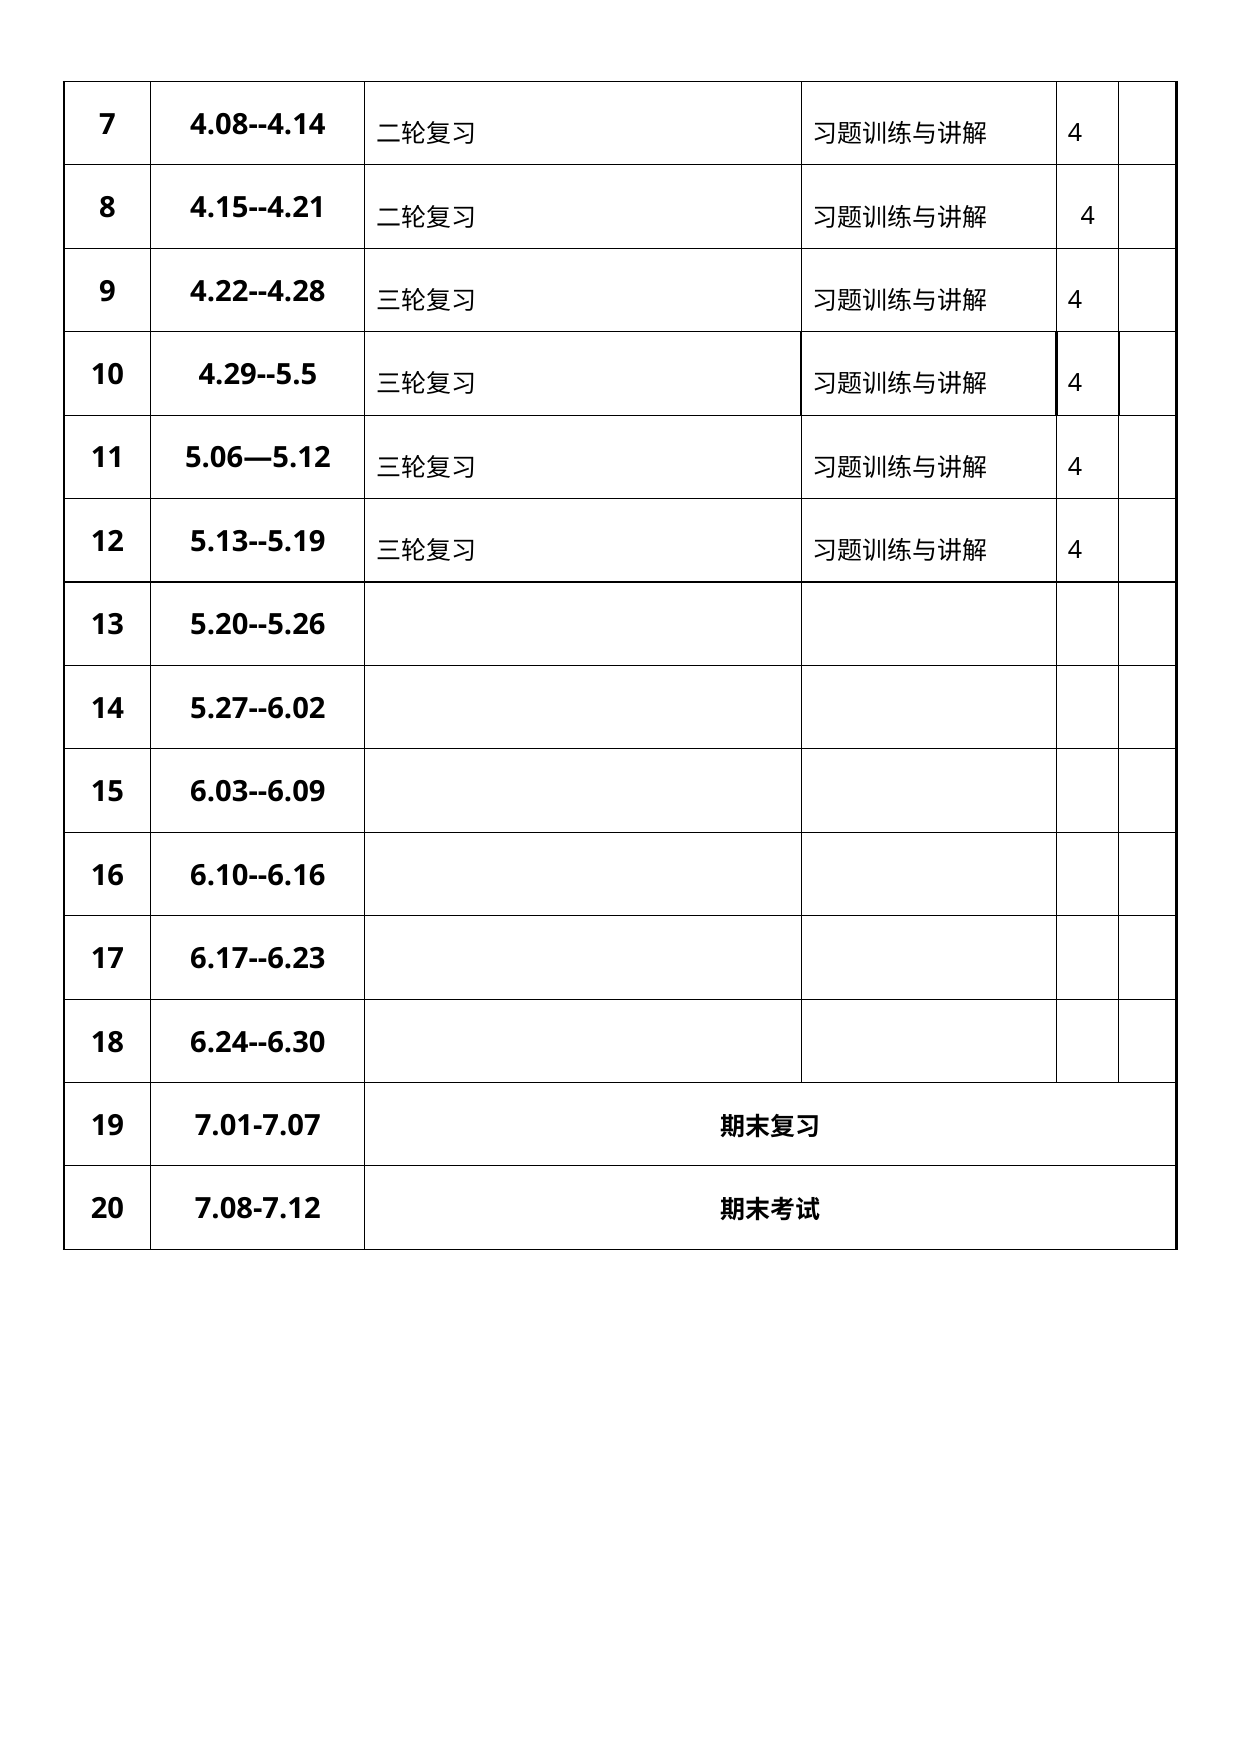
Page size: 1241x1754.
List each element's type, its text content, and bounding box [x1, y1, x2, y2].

table_cell [802, 1000, 1056, 1082]
table_cell 期末考试 [365, 1166, 1175, 1249]
table_cell 19 [65, 1083, 150, 1165]
table_cell 5.13--5.19 [151, 499, 364, 581]
table_cell [1119, 916, 1175, 998]
table_cell 8 [65, 165, 150, 248]
table_cell 期末复习 [365, 1083, 1175, 1165]
table_cell [365, 666, 801, 748]
table_cell [1119, 416, 1175, 498]
table_cell 4 [1057, 82, 1118, 164]
table_cell 三轮复习 [365, 332, 800, 414]
table_cell 习题训练与讲解 [802, 249, 1056, 331]
table_cell 7.01-7.07 [151, 1083, 364, 1165]
table_cell 6.03--6.09 [151, 749, 364, 832]
table_cell [1119, 1000, 1175, 1082]
table_cell [1119, 583, 1175, 665]
table_cell 习题训练与讲解 [802, 332, 1055, 414]
table_cell [1057, 916, 1118, 998]
table_cell [365, 583, 801, 665]
table_cell 二轮复习 [365, 165, 801, 248]
table_cell [802, 666, 1056, 748]
table_cell 20 [65, 1166, 150, 1249]
table_cell [802, 749, 1056, 832]
table_cell 4.15--4.21 [151, 165, 364, 248]
table_cell 习题训练与讲解 [802, 82, 1056, 164]
table_cell 4 [1057, 499, 1118, 581]
table_cell [802, 916, 1056, 998]
table_cell [365, 1000, 801, 1082]
table_cell [1119, 82, 1175, 164]
table_cell [1119, 165, 1175, 248]
table_cell 5.06—5.12 [151, 416, 364, 498]
table_cell 6.24--6.30 [151, 1000, 364, 1082]
table_cell 10 [65, 332, 150, 414]
table_cell 14 [65, 666, 150, 748]
table_cell 习题训练与讲解 [802, 499, 1056, 581]
table_cell [1057, 666, 1118, 748]
table_cell 11 [65, 416, 150, 498]
table_cell 5.20--5.26 [151, 583, 364, 665]
table_cell 7 [65, 82, 150, 164]
table_cell 13 [65, 583, 150, 665]
table_cell 7.08-7.12 [151, 1166, 364, 1249]
table_cell [1119, 833, 1175, 915]
table_cell [1057, 1000, 1118, 1082]
table_cell 三轮复习 [365, 416, 801, 498]
table_cell [365, 833, 801, 915]
table_cell [1119, 666, 1175, 748]
table_cell 4 [1057, 165, 1118, 248]
table_cell 15 [65, 749, 150, 832]
table_cell 18 [65, 1000, 150, 1082]
table_cell [365, 916, 801, 998]
table_cell 4 [1058, 332, 1118, 414]
table_cell [802, 833, 1056, 915]
table_cell [1119, 749, 1175, 832]
table_cell [1119, 499, 1175, 581]
table_cell 5.27--6.02 [151, 666, 364, 748]
table_cell [1120, 332, 1175, 414]
table_cell [1119, 249, 1175, 331]
table_cell [365, 749, 801, 832]
table_cell 习题训练与讲解 [802, 416, 1056, 498]
table_cell [1057, 833, 1118, 915]
table_cell 6.10--6.16 [151, 833, 364, 915]
table_cell 三轮复习 [365, 499, 801, 581]
table_cell [802, 583, 1056, 665]
table_cell [1057, 749, 1118, 832]
table_cell 习题训练与讲解 [802, 165, 1056, 248]
table_cell 4.08--4.14 [151, 82, 364, 164]
table_cell 6.17--6.23 [151, 916, 364, 998]
table_cell 17 [65, 916, 150, 998]
table_cell 4.29--5.5 [151, 332, 364, 414]
table_cell [1057, 583, 1118, 665]
table_cell 9 [65, 249, 150, 331]
table_cell 4 [1057, 249, 1118, 331]
table_cell 二轮复习 [365, 82, 801, 164]
table_cell 12 [65, 499, 150, 581]
table_cell 三轮复习 [365, 249, 801, 331]
table_cell 16 [65, 833, 150, 915]
table_cell 4.22--4.28 [151, 249, 364, 331]
table_cell 4 [1057, 416, 1118, 498]
